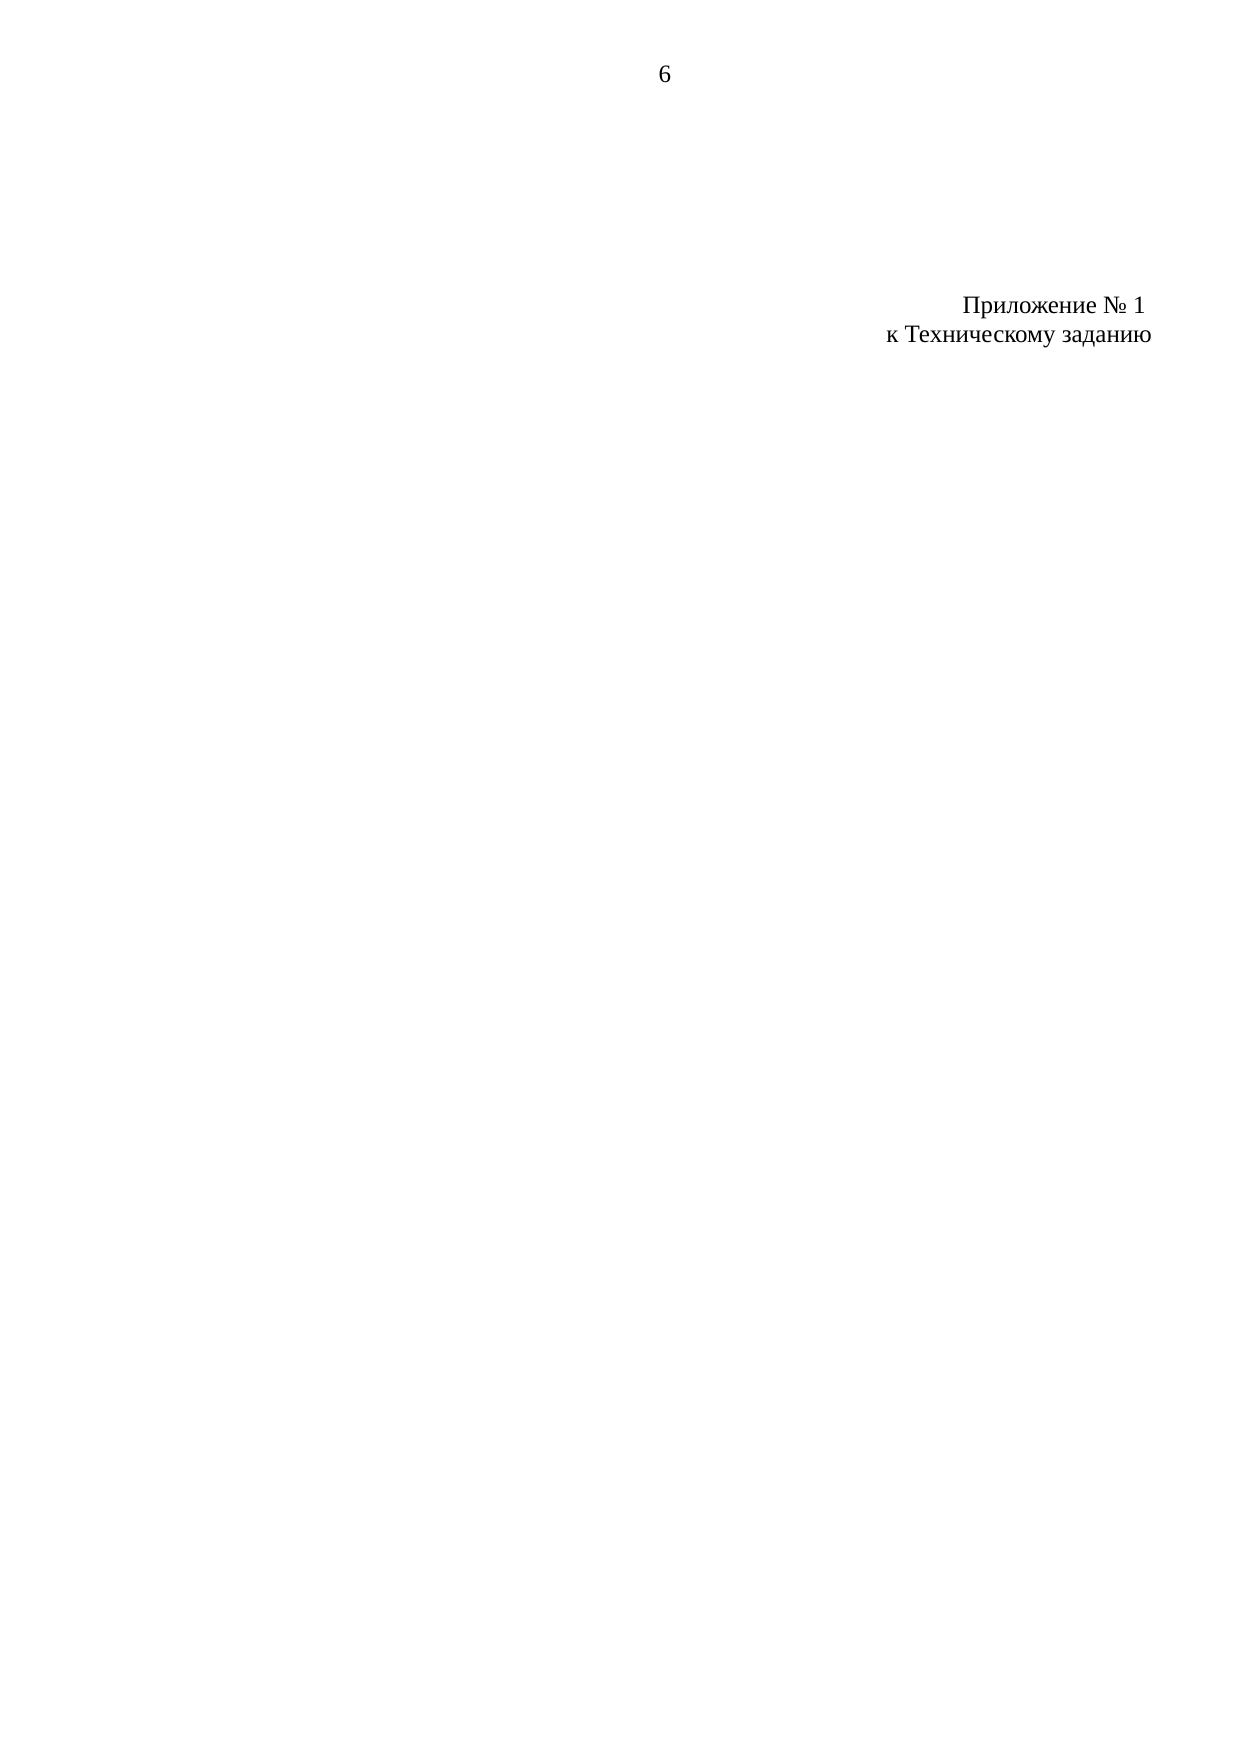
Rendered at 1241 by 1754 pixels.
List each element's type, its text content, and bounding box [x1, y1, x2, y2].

text Приложение № 1 к Техническому заданию [177, 291, 1152, 348]
